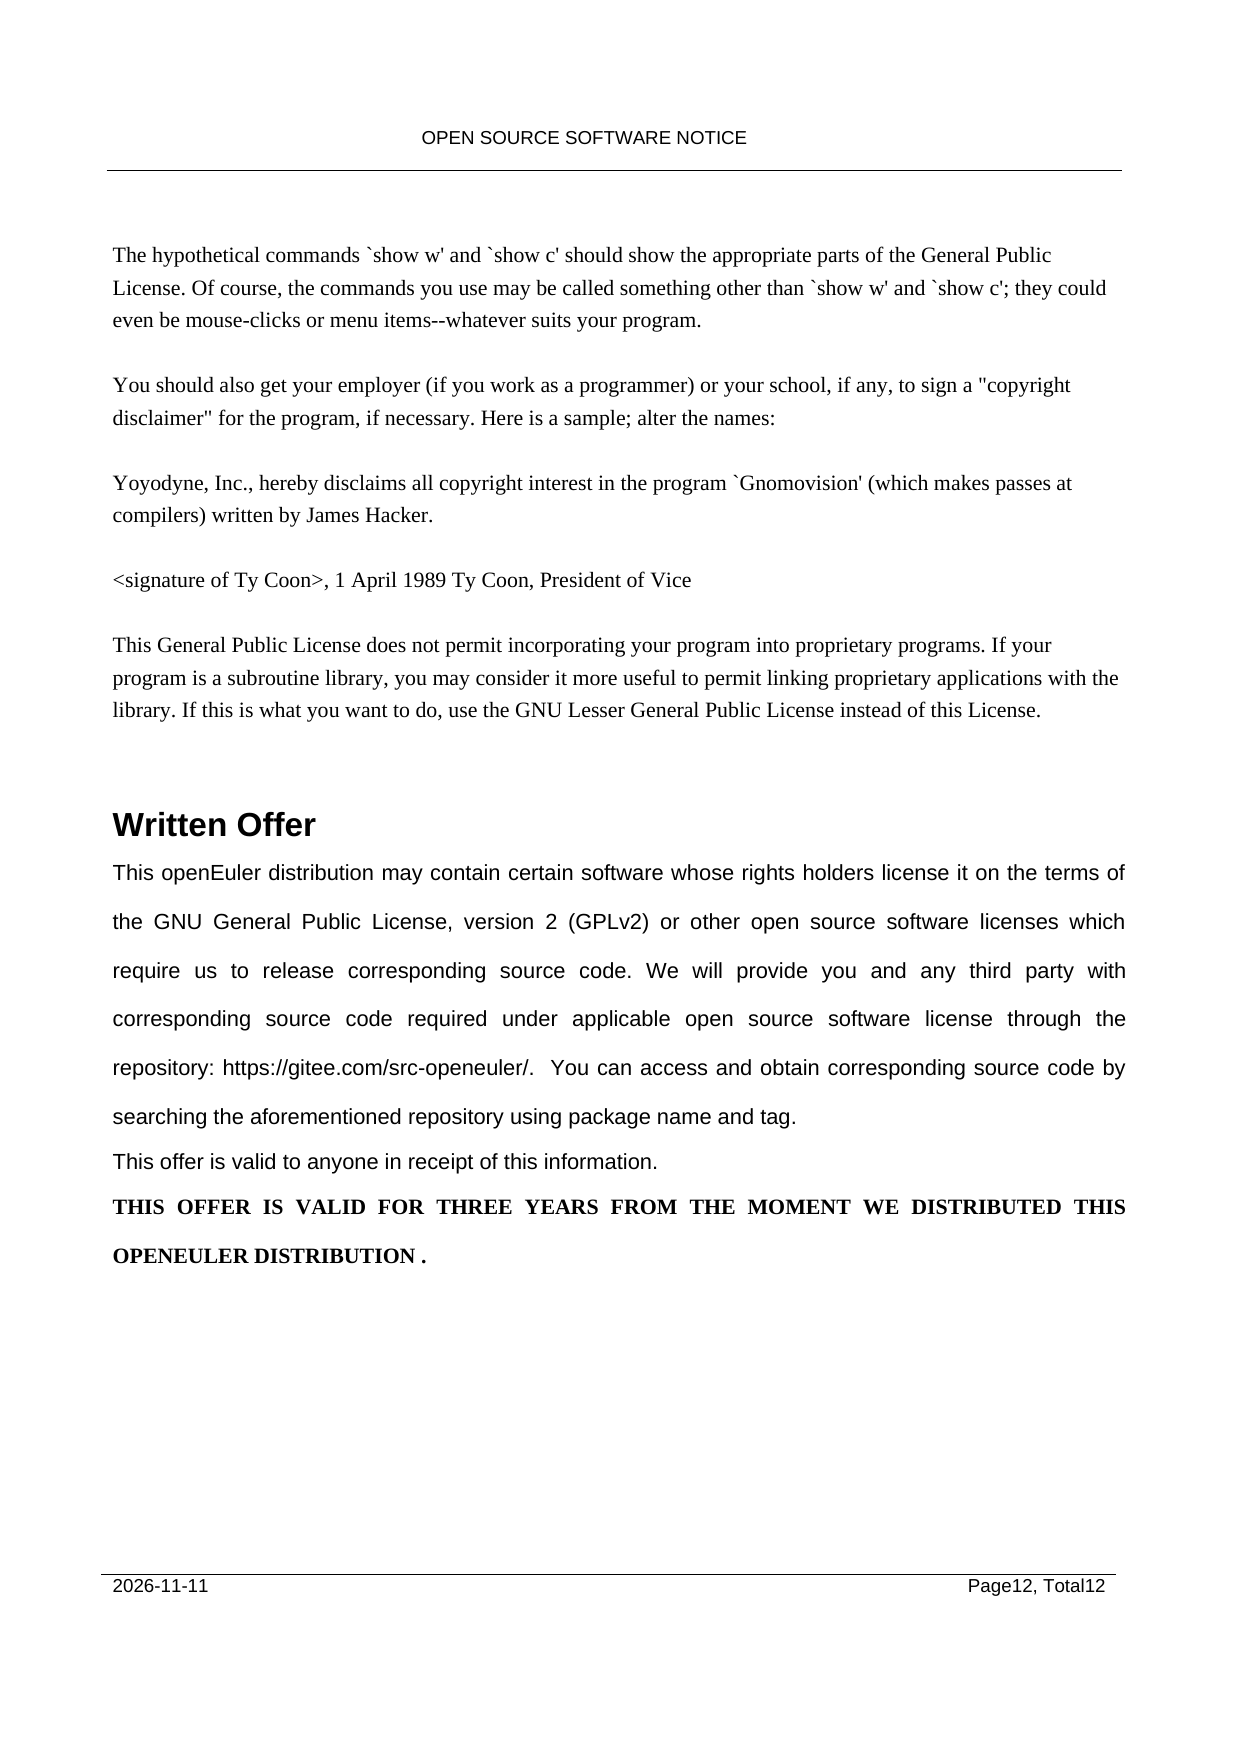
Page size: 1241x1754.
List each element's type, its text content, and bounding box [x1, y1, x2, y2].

text Yoyodyne, Inc., hereby disclaims all copyright interest in the program `Gnomovision' (which makes passes at compilers) written by James Hacker. [112, 466, 1128, 531]
text THIS OFFER IS VALID FOR THREE YEARS FROM THE MOMENT WE DISTRIBUTED THIS OPENEULER DISTRIBUTION . [112, 1190, 1128, 1272]
text You should also get your employer (if you work as a programmer) or your school, if any, to sign a "copyright disclaimer" for the program, if necessary. Here is a sample; alter the names: [112, 369, 1128, 434]
text <signature of Ty Coon>, 1 April 1989 Ty Coon, President of Vice [112, 564, 1128, 596]
text This openEuler distribution may contain certain software whose rights holders license it on the terms of the GNU General Public License, version 2 (GPLv2) or other open source software licenses which require us to release corresponding source code. We will provide you and any third party with corresponding source code required under applicable open source software license through the repository: https://gitee.com/src-openeuler/. You can access and obtain corresponding source code by searching the aforementioned repository using package name and tag. [112, 856, 1128, 1133]
text This offer is valid to anyone in receipt of this information. [112, 1145, 1128, 1178]
text The hypothetical commands `show w' and `show c' should show the appropriate parts of the General Public License. Of course, the commands you use may be called something other than `show w' and `show c'; they could even be mouse-clicks or menu items--whatever suits your program. [112, 239, 1128, 336]
text Written Offer [112, 791, 1128, 856]
text This General Public License does not permit incorporating your program into proprietary programs. If your program is a subroutine library, you may consider it more useful to permit linking proprietary applications with the library. If this is what you want to do, use the GNU Lesser General Public License instead of this License. [112, 629, 1128, 791]
